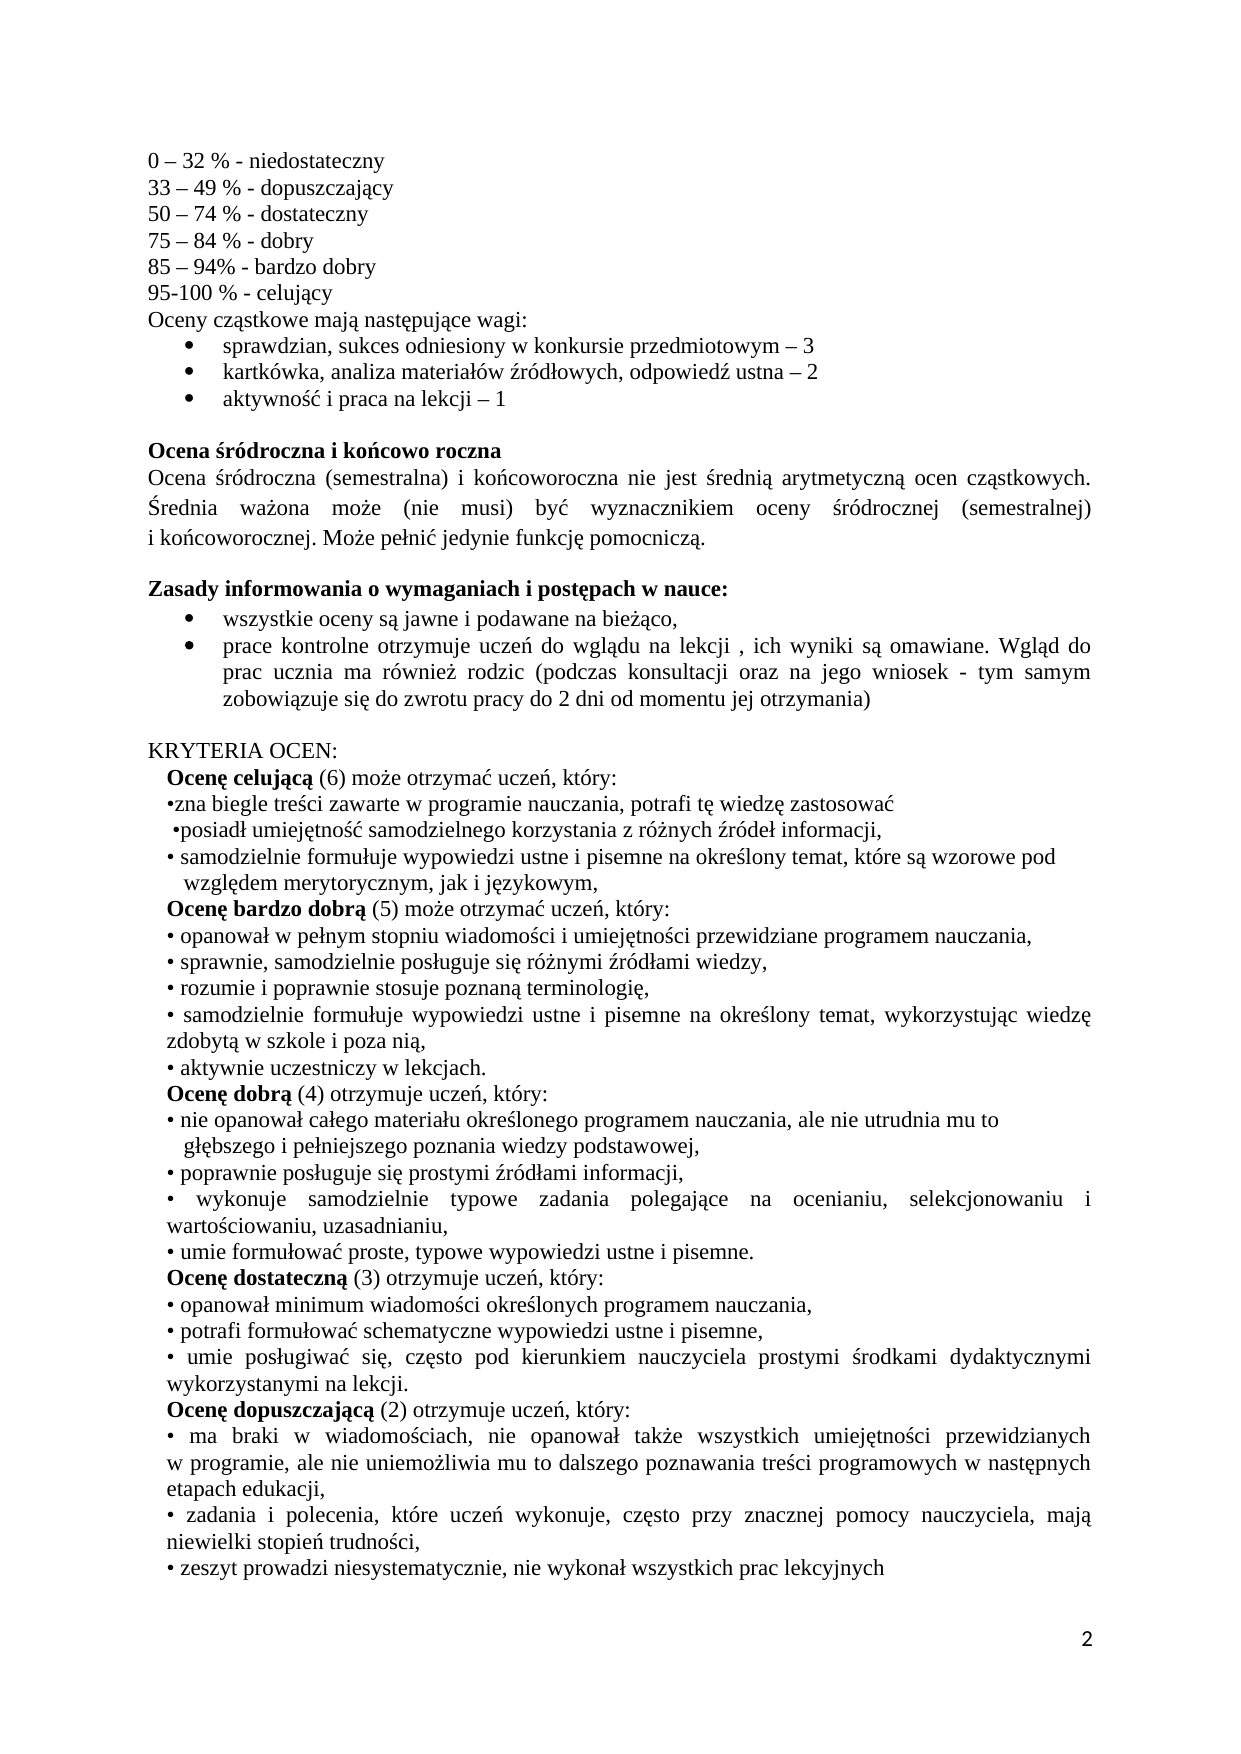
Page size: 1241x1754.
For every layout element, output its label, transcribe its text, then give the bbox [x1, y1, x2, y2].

list kartkówka, analiza materiałów źródłowych, odpowiedź ustna – 2 [185, 358, 1093, 385]
text • rozumie i poprawnie stosuje poznaną terminologię, [166, 974, 1093, 1001]
text • zeszyt prowadzi niesystematycznie, nie wykonał wszystkich prac lekcyjnych [166, 1554, 1093, 1581]
text Ocena śródroczna i końcowo roczna [148, 437, 1093, 464]
list aktywność i praca na lekcji – 1 [185, 385, 1093, 411]
text • umie formułować proste, typowe wypowiedzi ustne i pisemne. [166, 1238, 1093, 1264]
text • wykonuje samodzielnie typowe zadania polegające na ocenianiu, selekcjonowaniu i wartościowaniu, uzasadnianiu, [166, 1185, 1093, 1238]
text Ocenę celującą (6) może otrzymać uczeń, który: [166, 764, 1093, 790]
text KRYTERIA OCEN: [148, 737, 1093, 764]
text głębszego i pełniejszego poznania wiedzy podstawowej, [166, 1133, 1093, 1159]
text Ocenę dostateczną (3) otrzymuje uczeń, który: [166, 1264, 1093, 1291]
text • samodzielnie formułuje wypowiedzi ustne i pisemne na określony temat, wykorzystując wiedzę zdobytą w szkole i poza nią, [166, 1001, 1093, 1053]
text 75 – 84 % - dobry [148, 227, 1093, 253]
text • samodzielnie formułuje wypowiedzi ustne i pisemne na określony temat, które są wzorowe pod [166, 843, 1093, 869]
list prace kontrolne otrzymuje uczeń do wglądu na lekcji , ich wyniki są omawiane. Wgląd do prac ucznia ma również rodzic (podczas konsultacji oraz na jego wniosek - tym samym zobowiązuje się do zwrotu pracy do 2 dni od momentu jej otrzymania) [185, 632, 1093, 711]
text • opanował w pełnym stopniu wiadomości i umiejętności przewidziane programem nauczania, [166, 922, 1093, 948]
text • sprawnie, samodzielnie posługuje się różnymi źródłami wiedzy, [166, 948, 1093, 974]
text • nie opanował całego materiału określonego programem nauczania, ale nie utrudnia mu to [166, 1106, 1093, 1133]
text • zadania i polecenia, które uczeń wykonuje, często przy znacznej pomocy nauczyciela, mają niewielki stopień trudności, [166, 1502, 1093, 1554]
text • ma braki w wiadomościach, nie opanował także wszystkich umiejętności przewidzianych w programie, ale nie uniemożliwia mu to dalszego poznawania treści programowych w następnych etapach edukacji, [166, 1422, 1093, 1502]
text •posiadł umiejętność samodzielnego korzystania z różnych źródeł informacji, [166, 816, 1093, 843]
text Ocena śródroczna (semestralna) i końcoworoczna nie jest średnią arytmetyczną ocen cząstkowych. Średnia ważona może (nie musi) być wyznacznikiem oceny śródrocznej (semestralnej) i końcoworocznej. Może pełnić jedynie funkcję pomocniczą. [148, 464, 1093, 551]
text względem merytorycznym, jak i językowym, [166, 869, 1093, 895]
text • aktywnie uczestniczy w lekcjach. [166, 1053, 1093, 1080]
text 95-100 % - celujący [148, 279, 1093, 306]
text 50 – 74 % - dostateczny [148, 200, 1093, 227]
text • umie posługiwać się, często pod kierunkiem nauczyciela prostymi środkami dydaktycznymi wykorzystanymi na lekcji. [166, 1343, 1093, 1396]
text • opanował minimum wiadomości określonych programem nauczania, [166, 1291, 1093, 1317]
text Ocenę dobrą (4) otrzymuje uczeń, który: [166, 1080, 1093, 1106]
text 85 – 94% - bardzo dobry [148, 253, 1093, 279]
text 33 – 49 % - dopuszczający [148, 174, 1093, 200]
text Ocenę bardzo dobrą (5) może otrzymać uczeń, który: [166, 895, 1093, 922]
list sprawdzian, sukces odniesiony w konkursie przedmiotowym – 3 [185, 332, 1093, 358]
text 0 – 32 % - niedostateczny [148, 148, 1093, 174]
text Ocenę dopuszczającą (2) otrzymuje uczeń, który: [166, 1396, 1093, 1422]
text •zna biegle treści zawarte w programie nauczania, potrafi tę wiedzę zastosować [166, 790, 1093, 816]
text Zasady informowania o wymaganiach i postępach w nauce: [148, 575, 1093, 602]
text • poprawnie posługuje się prostymi źródłami informacji, [166, 1159, 1093, 1185]
list wszystkie oceny są jawne i podawane na bieżąco, [185, 606, 1093, 632]
text • potrafi formułować schematyczne wypowiedzi ustne i pisemne, [166, 1317, 1093, 1343]
text Oceny cząstkowe mają następujące wagi: [148, 306, 1093, 332]
